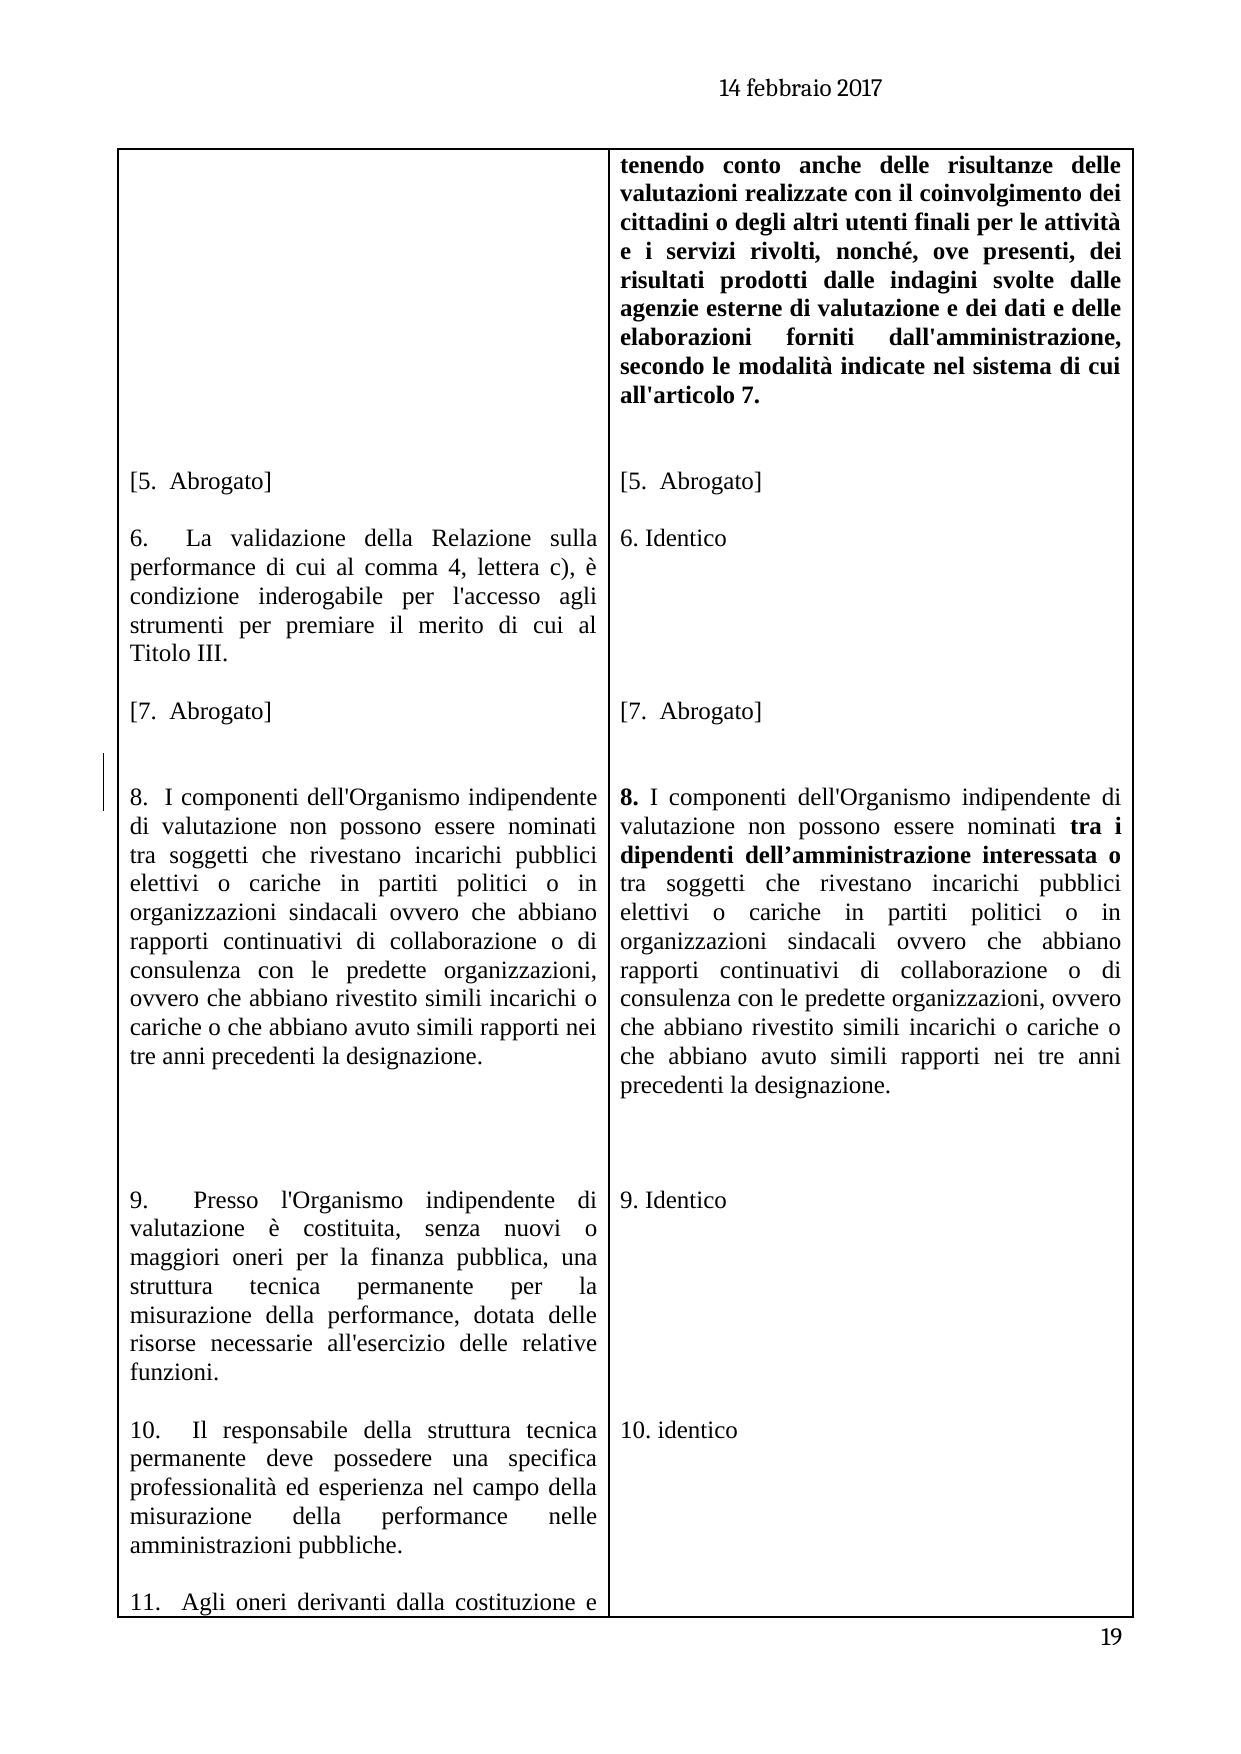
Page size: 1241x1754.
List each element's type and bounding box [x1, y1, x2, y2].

table_cell [610, 150, 1132, 1616]
table_cell [119, 150, 608, 1616]
